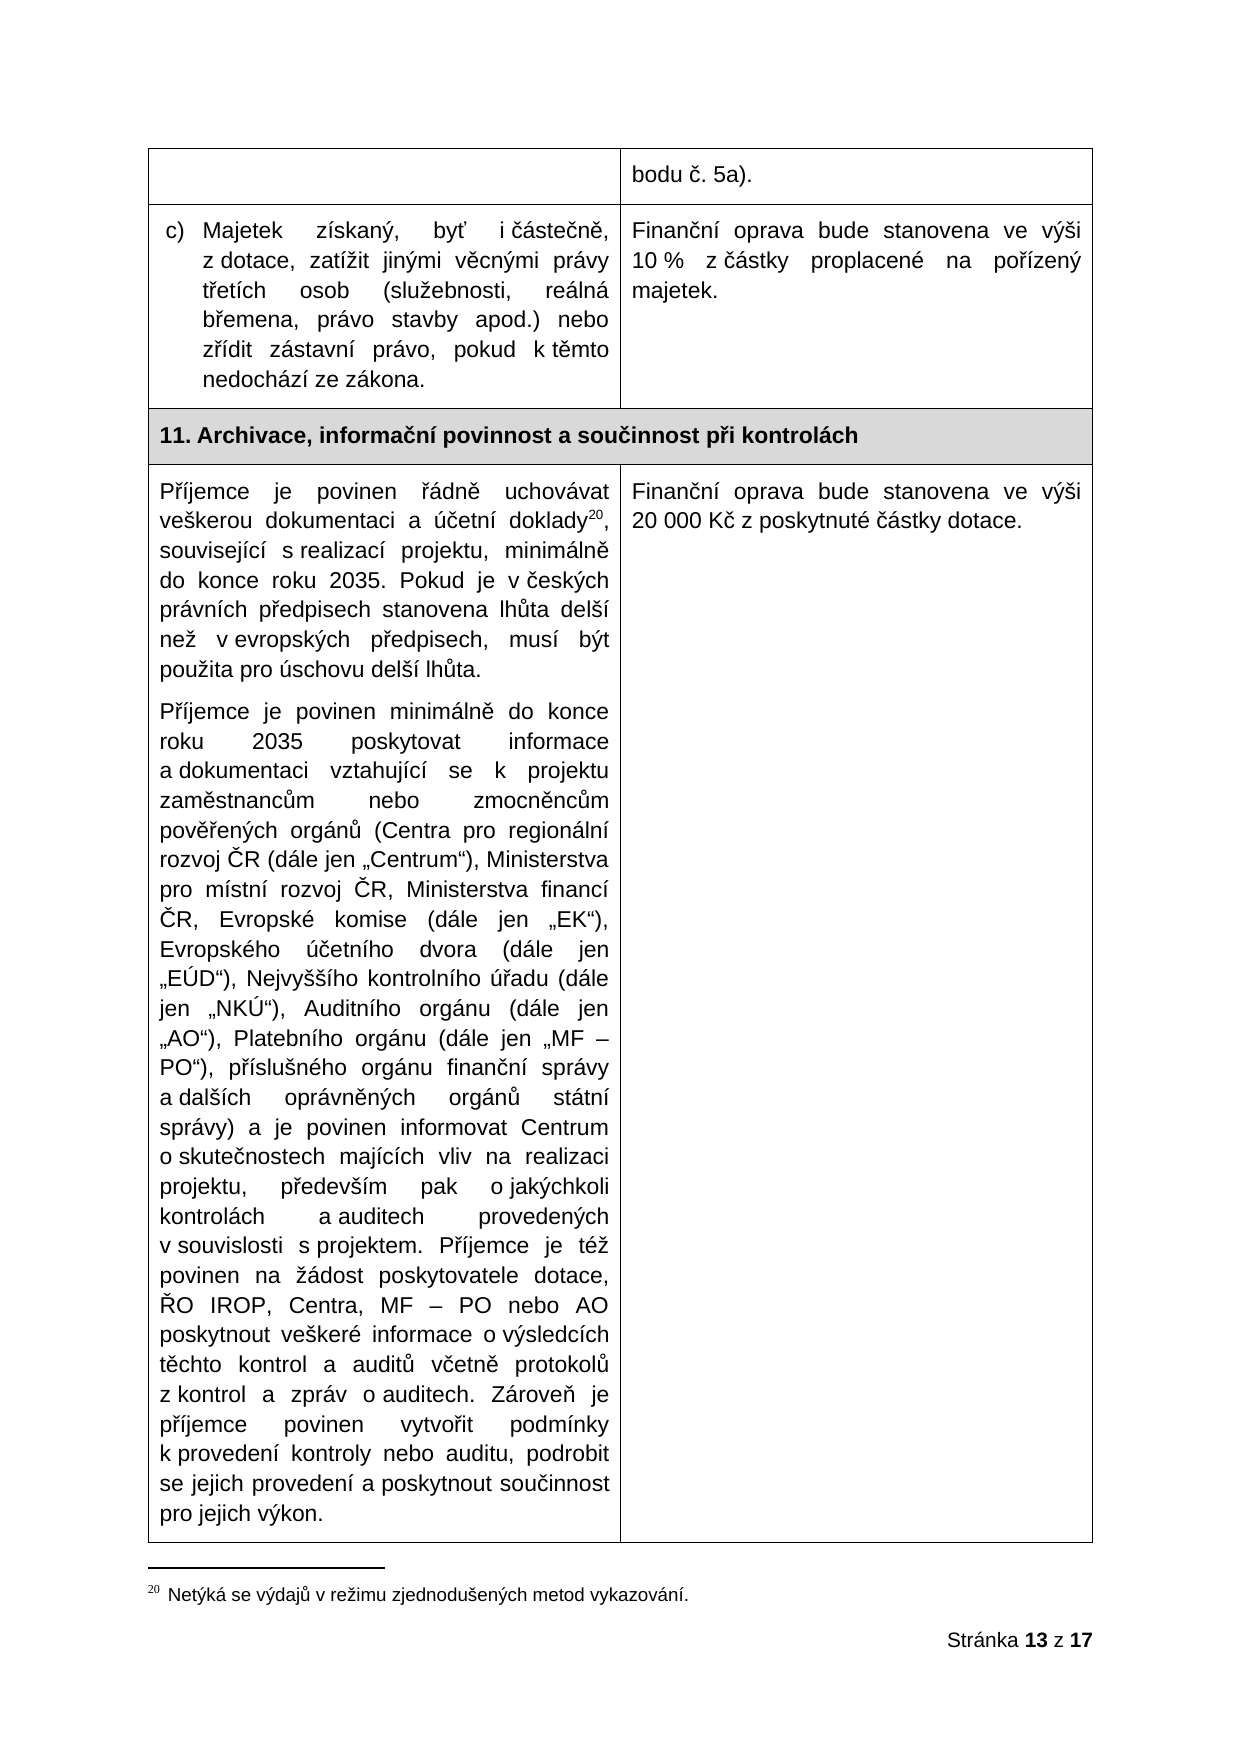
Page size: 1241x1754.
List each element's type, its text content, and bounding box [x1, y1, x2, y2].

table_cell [621, 149, 1092, 204]
table_cell Finanční oprava bude stanovena ve výši 10 % z částky proplacené na pořízený majetek. [621, 205, 1092, 408]
table_cell Archivace, informační povinnost a součinnost při kontrolách [149, 409, 1092, 464]
table_cell Majetek získaný, byť i částečně, z dotace, zatížit jinými věcnými právy třetích osob (služebnosti, reálná břemena, právo stavby apod.) nebo zřídit zástavní právo, pokud k těmto nedochází ze zákona. [149, 205, 620, 408]
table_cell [621, 465, 1092, 1542]
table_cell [149, 149, 620, 204]
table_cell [149, 465, 620, 1542]
